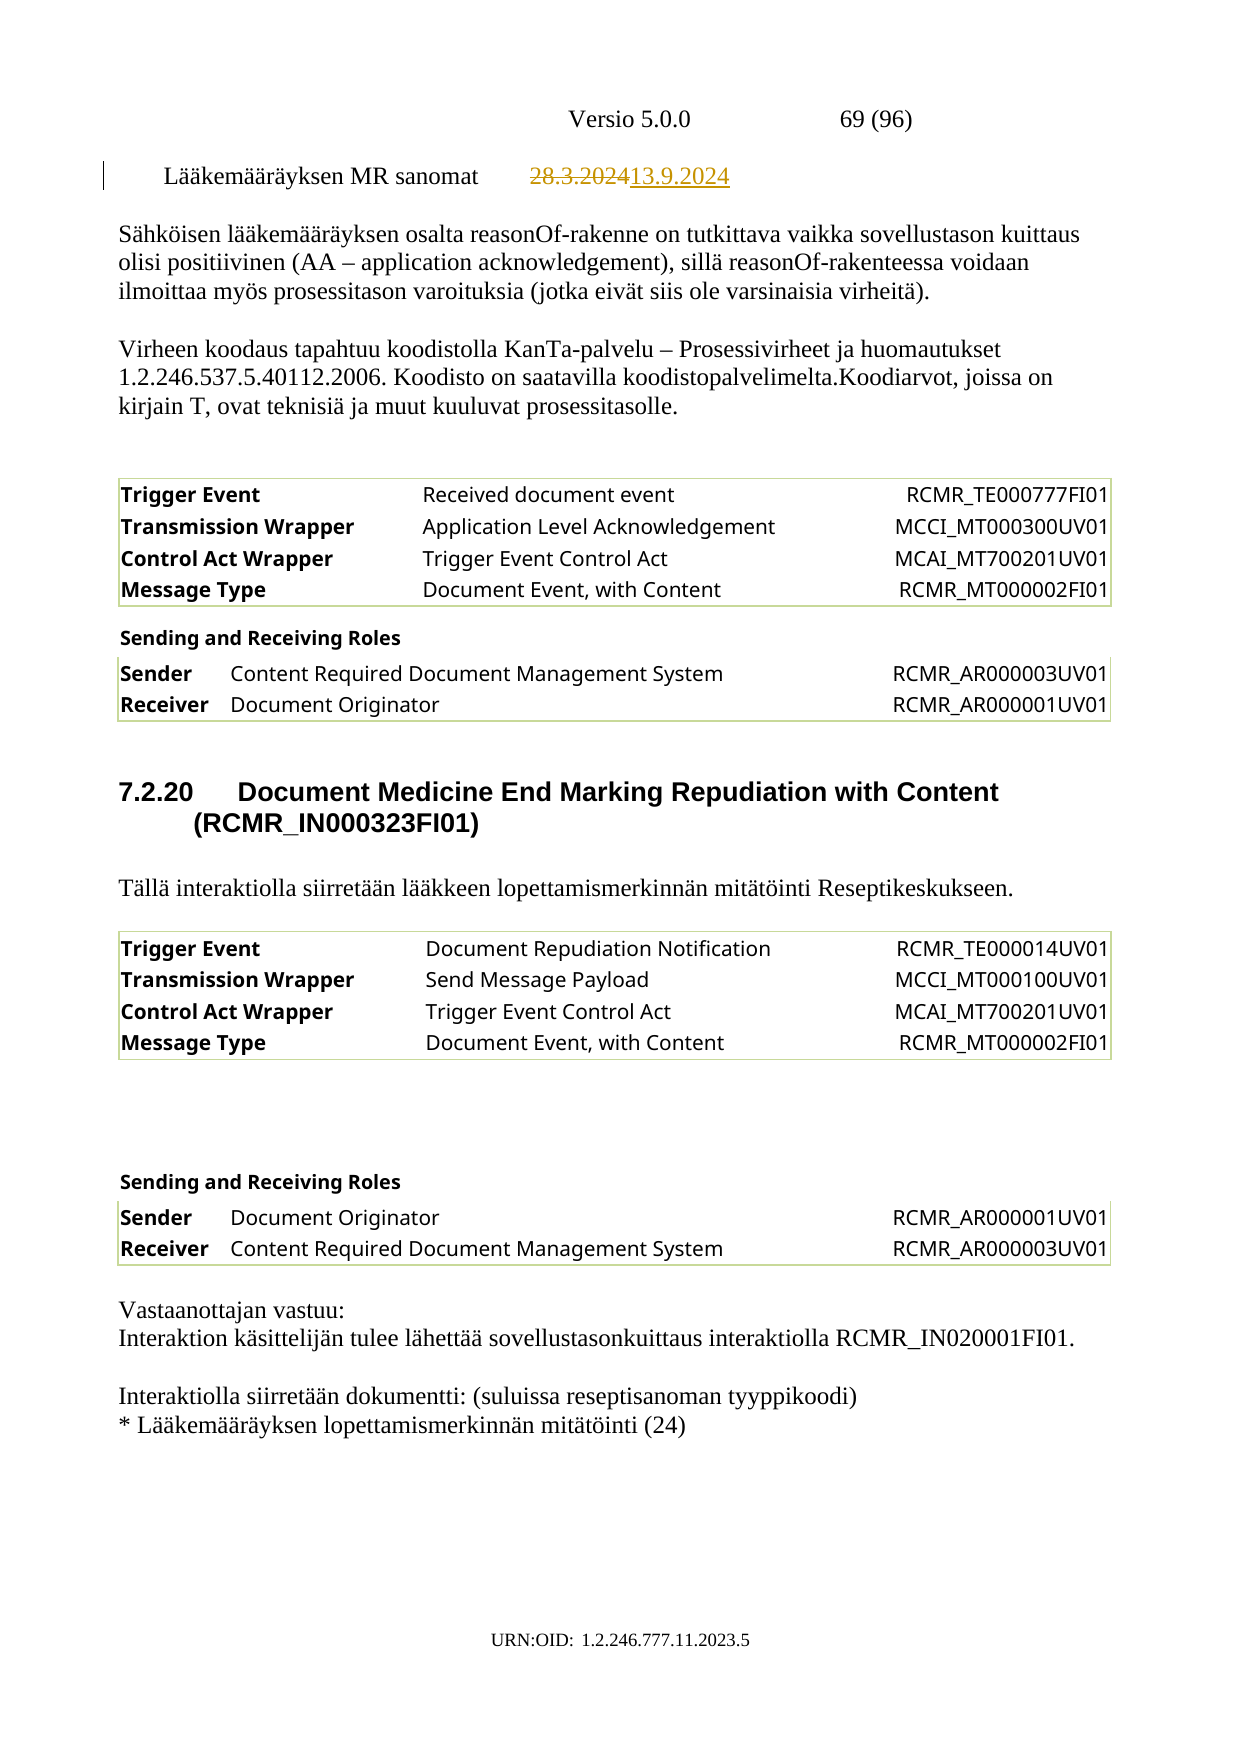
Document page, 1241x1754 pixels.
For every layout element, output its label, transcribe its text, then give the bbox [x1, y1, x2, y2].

table_cell RCMR_MT000002FI01 [842, 574, 1110, 605]
table_cell Document Event, with Content [421, 574, 842, 605]
table_header Trigger Event [120, 479, 421, 511]
table_cell RCMR_AR000001UV01 [839, 689, 1110, 720]
subtitle Document Medicine End Marking Repudiation with Content (RCMR_IN000323FI01) [118, 776, 1122, 838]
table_cell Receiver [119, 689, 229, 720]
table_header RCMR_TE000014UV01 [838, 932, 1110, 964]
table_cell Sender [119, 657, 229, 689]
table_cell RCMR_MT000002FI01 [838, 1027, 1110, 1058]
table_cell RCMR_AR000003UV01 [839, 1233, 1110, 1264]
table_cell Control Act Wrapper [120, 542, 421, 574]
table_cell Trigger Event Control Act [424, 995, 837, 1027]
table_cell Control Act Wrapper [120, 995, 424, 1027]
text Interaktiolla siirretään dokumentti: (suluissa reseptisanoman tyyppikoodi) [118, 1381, 1122, 1410]
text Virheen koodaus tapahtuu koodistolla KanTa-palvelu – Prosessivirheet ja huomautukset 1.2.246.537.5.40112.2006. Koodisto on saatavilla koodistopalvelimelta.Koodiarvot, joissa on kirjain T, ovat teknisiä ja muut kuuluvat prosessitasolle. [118, 334, 1122, 420]
table_header Received document event [421, 479, 842, 511]
table_header Document Repudiation Notification [424, 932, 837, 964]
table_cell Sender [119, 1201, 229, 1233]
table_cell Content Required Document Management System [229, 657, 839, 689]
text Sähköisen lääkemääräyksen osalta reasonOf-rakenne on tutkittava vaikka sovellustason kuittaus olisi positiivinen (AA – application acknowledgement), sillä reasonOf-rakenteessa voidaan ilmoittaa myös prosessitason varoituksia (jotka eivät siis ole varsinaisia virheitä). [118, 219, 1122, 305]
table_cell MCCI_MT000300UV01 [842, 511, 1110, 542]
text Interaktion käsittelijän tulee lähettää sovellustasonkuittaus interaktiolla RCMR_IN020001FI01. [118, 1323, 1122, 1352]
table_cell MCAI_MT700201UV01 [842, 542, 1110, 574]
table_cell RCMR_AR000003UV01 [839, 657, 1110, 689]
table_cell Content Required Document Management System [229, 1233, 839, 1264]
text Vastaanottajan vastuu: [118, 1295, 1122, 1323]
table_cell Trigger Event Control Act [421, 542, 842, 574]
table_header RCMR_TE000777FI01 [842, 479, 1110, 511]
table_cell Document Originator [229, 689, 839, 720]
table_cell Document Event, with Content [424, 1027, 837, 1058]
table_cell Transmission Wrapper [120, 511, 421, 542]
text * Lääkemääräyksen lopettamismerkinnän mitätöinti (24) [118, 1410, 1122, 1438]
text Tällä interaktiolla siirretään lääkkeen lopettamismerkinnän mitätöinti Reseptikeskukseen. [118, 873, 1122, 902]
table_cell MCAI_MT700201UV01 [838, 995, 1110, 1027]
table_cell Document Originator [229, 1201, 839, 1233]
table_header Sending and Receiving Roles [118, 607, 1110, 657]
table_cell Message Type [120, 574, 421, 605]
table_cell RCMR_AR000001UV01 [839, 1201, 1110, 1233]
table_cell Receiver [119, 1233, 229, 1264]
table_cell Send Message Payload [424, 964, 837, 995]
table_cell Transmission Wrapper [120, 964, 424, 995]
table_cell Message Type [120, 1027, 424, 1058]
table_cell Application Level Acknowledgement [421, 511, 842, 542]
table_header Trigger Event [120, 932, 424, 964]
table_cell MCCI_MT000100UV01 [838, 964, 1110, 995]
table_header Sending and Receiving Roles [118, 1151, 1110, 1201]
